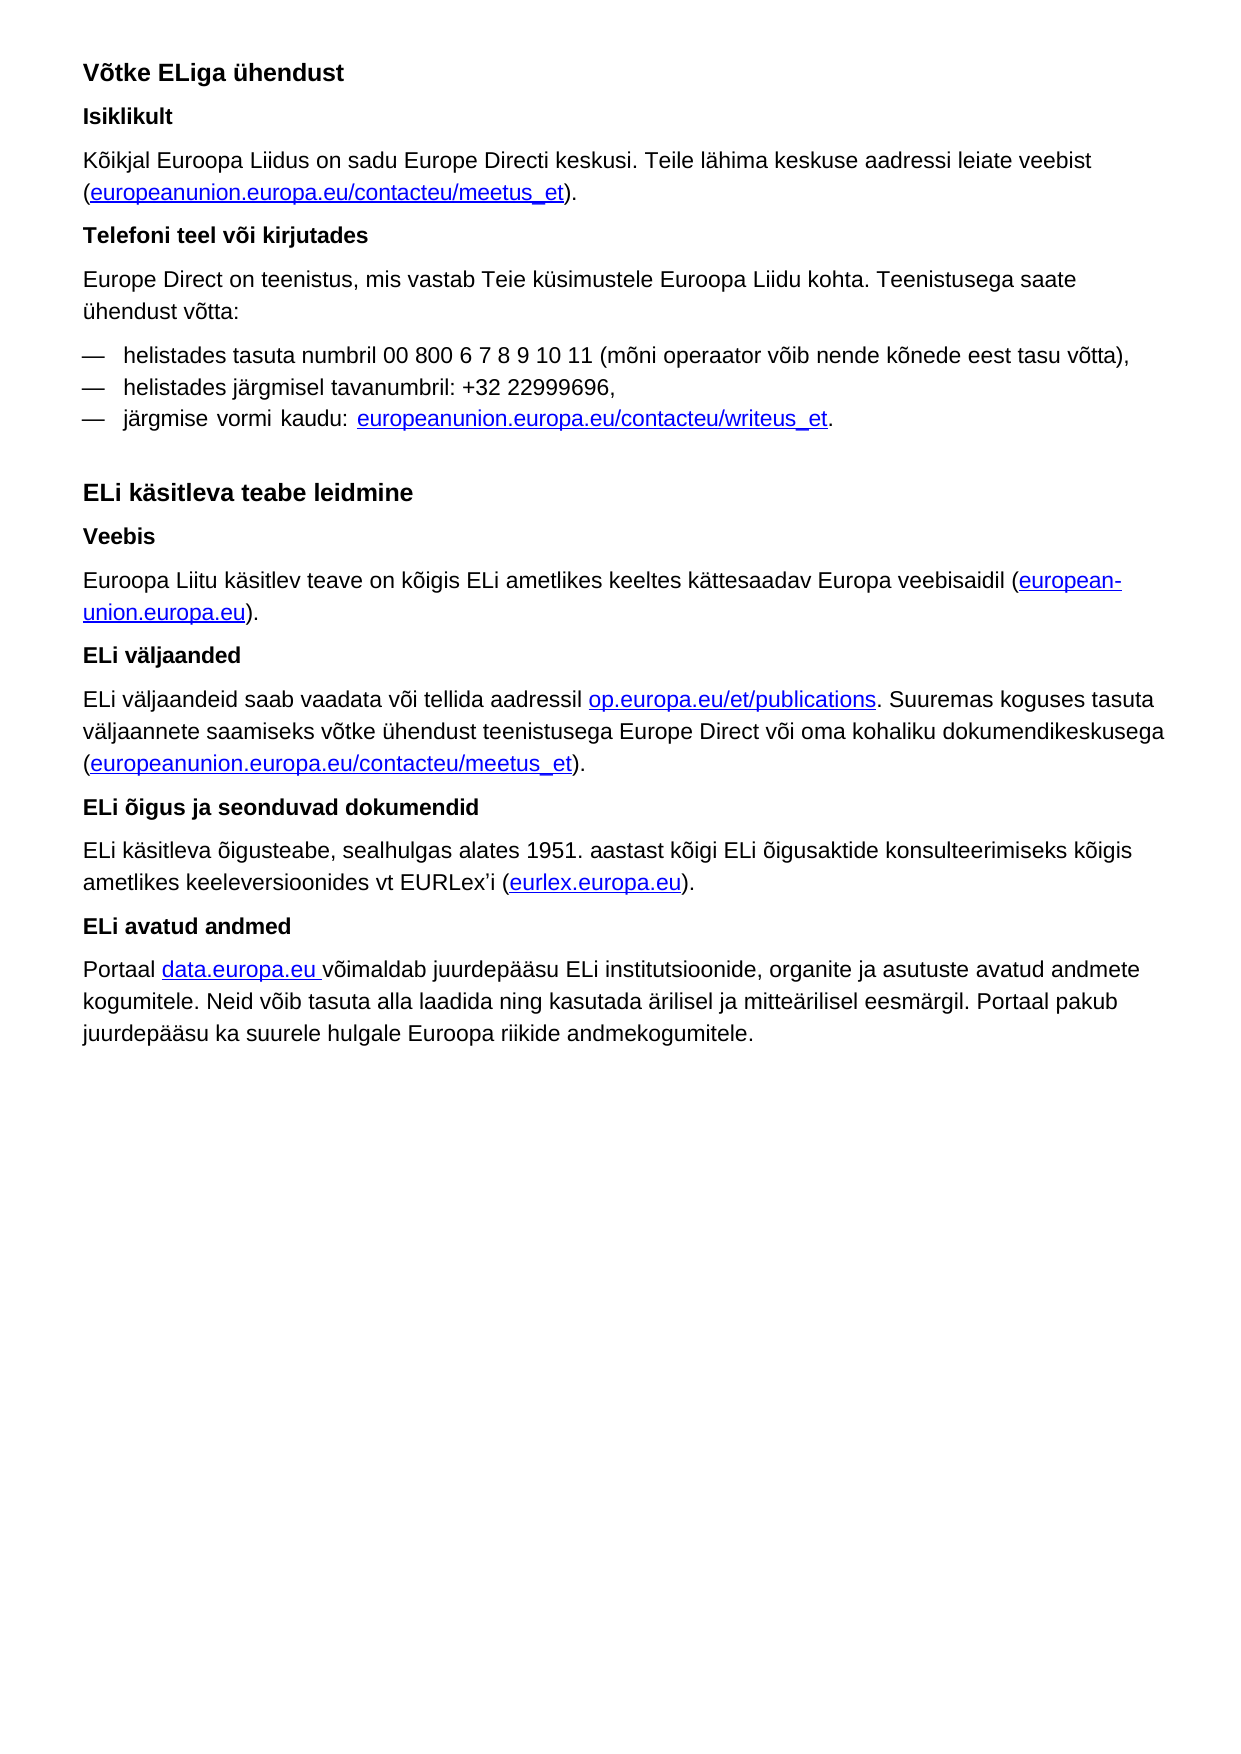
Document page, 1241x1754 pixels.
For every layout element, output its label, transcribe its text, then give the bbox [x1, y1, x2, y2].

subtitle Veebis [83, 523, 1166, 549]
subtitle ELi õigus ja seonduvad dokumendid [83, 793, 1166, 820]
list helistades tasuta numbril 00 800 6 7 8 9 10 11 (mõni operaator võib nende kõnede eest tasu võtta), [82, 342, 1166, 368]
text Kõikjal Euroopa Liidus on sadu Europe Directi keskusi. Teile lähima keskuse aadressi leiate veebist (european­union.europa.eu/contact­eu/meet­us_et). [83, 147, 1166, 205]
subtitle Võtke ELiga ühendust [83, 58, 1166, 87]
text ELi väljaandeid saab vaadata või tellida aadressil op.europa.eu/et/publications. Suuremas koguses tasuta väljaannete saamiseks võtke ühendust teenistusega Europe Direct või oma kohaliku dokumendikeskusega (european­union.europa.eu/contact­eu/meet­us_et). [83, 686, 1166, 776]
list helistades järgmisel tavanumbril: +32 22999696, [82, 373, 1166, 400]
subtitle Telefoni teel või kirjutades [83, 222, 1166, 249]
text Portaal data.europa.eu võimaldab juurdepääsu ELi institutsioonide, organite ja asutuste avatud andmete kogumitele. Neid võib tasuta alla laadida ning kasutada ärilisel ja mitteärilisel eesmärgil. Portaal pakub juurdepääsu ka suurele hulgale Euroopa riikide andmekogumitele. [83, 956, 1166, 1047]
subtitle ELi avatud andmed [83, 913, 1166, 939]
subtitle ELi väljaanded [83, 642, 1166, 669]
list järgmise vormi kaudu: european­union.europa.eu/contact­eu/write­us_et. [82, 405, 1166, 432]
text Europe Direct on teenistus, mis vastab Teie küsimustele Euroopa Liidu kohta. Teenistusega saate ühendust võtta: [83, 266, 1166, 324]
text Euroopa Liitu käsitlev teave on kõigis ELi ametlikes keeltes kättesaadav Europa veebisaidil (european­union.europa.eu). [83, 567, 1166, 625]
text ELi käsitleva õigusteabe, sealhulgas alates 1951. aastast kõigi ELi õigusaktide konsulteerimiseks kõigis ametlikes keeleversioonides vt EUR­Lexʼi (eur­lex.europa.eu). [83, 837, 1166, 896]
subtitle ELi käsitleva teabe leidmine [83, 478, 1166, 507]
subtitle Isiklikult [83, 103, 1166, 129]
